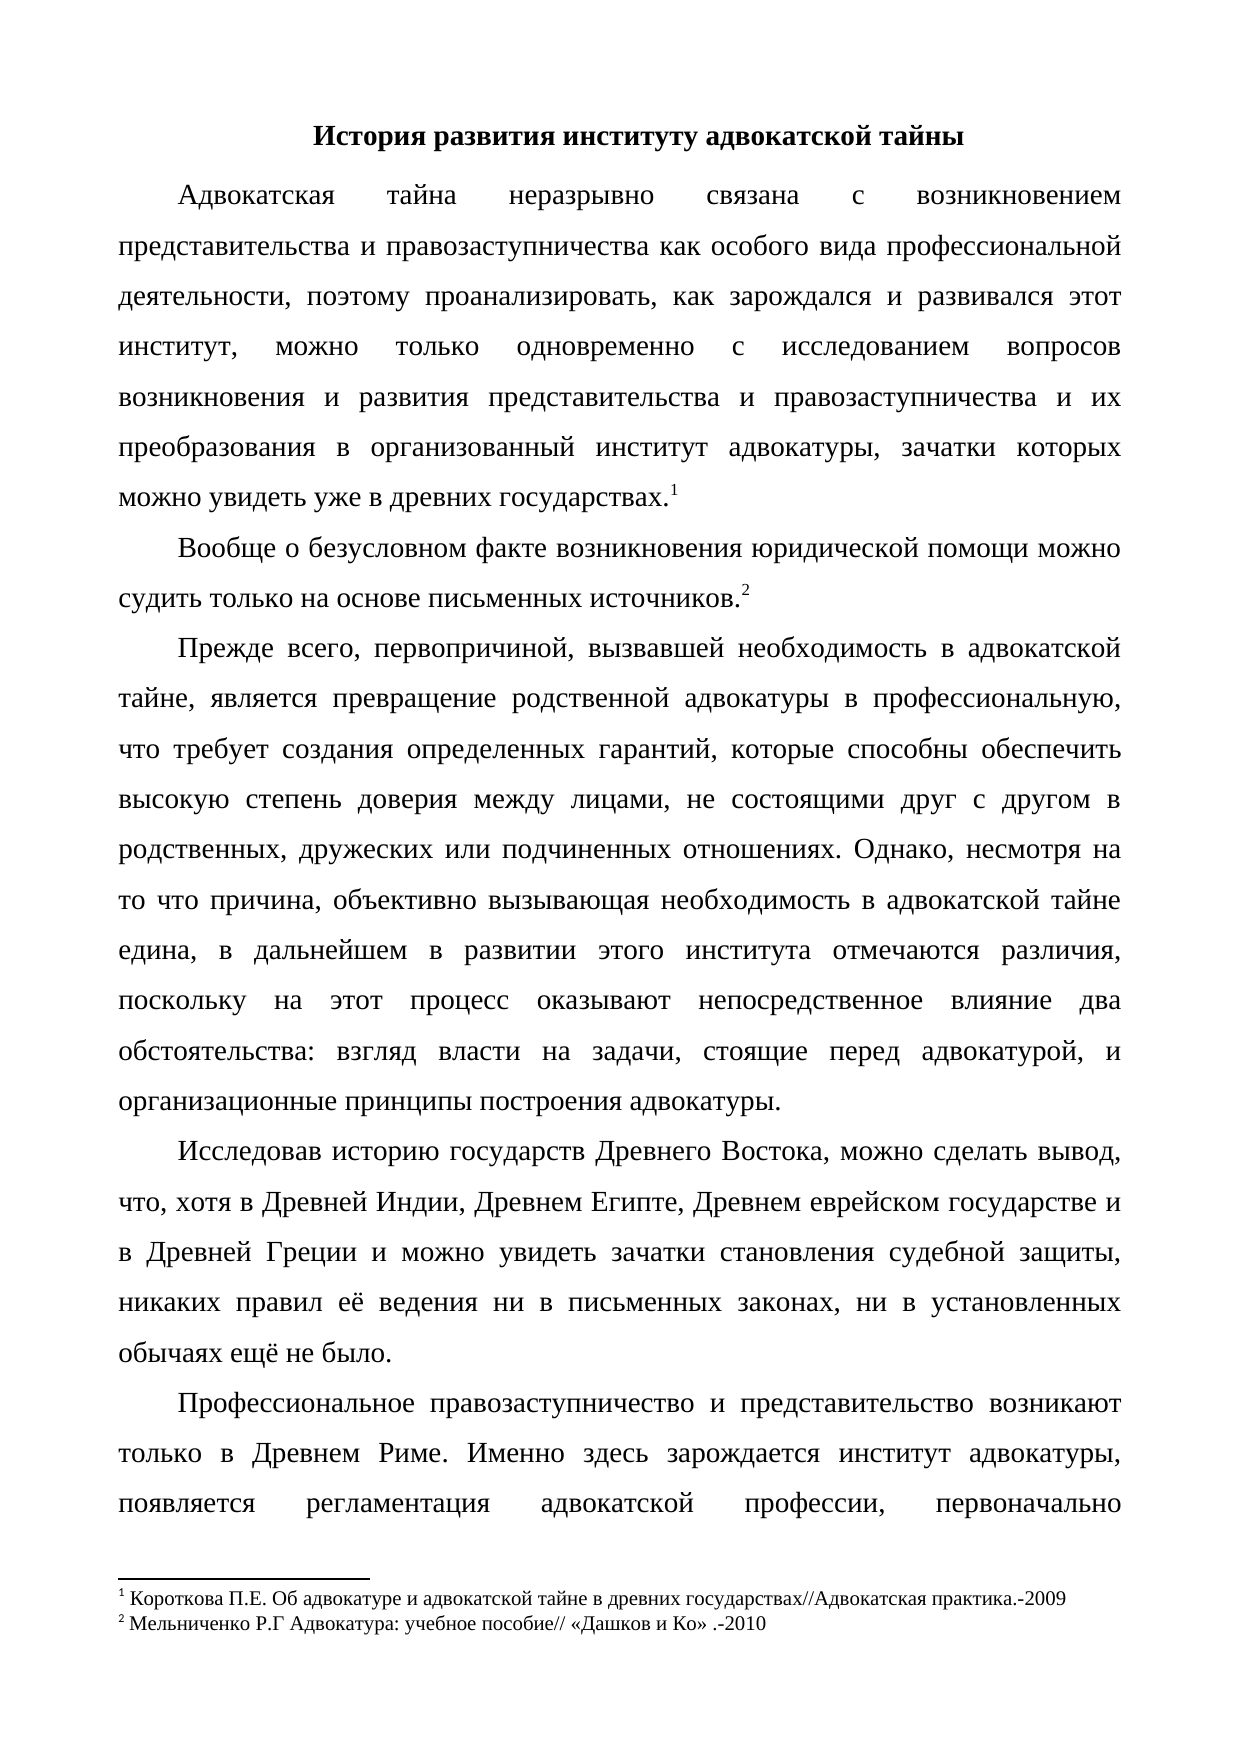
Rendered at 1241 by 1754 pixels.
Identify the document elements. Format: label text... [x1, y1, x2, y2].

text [118, 1385, 1122, 1519]
list История развития институту адвокатской тайны [156, 118, 1122, 152]
text Адвокатская тайна неразрывно связана с возникновением представительства и правозаступничества как особого вида профессиональной деятельности, поэтому проанализировать, как зарождался и развивался этот институт, можно только одновременно с исследованием вопросов возникновения и развития представительства и правозаступничества и их преобразования в организованный институт адвокатуры, зачатки которых можно увидеть уже в древних государствах. [118, 177, 1122, 513]
text Прежде всего, первопричиной, вызвавшей необходимость в адвокатской тайне, является превращение родственной адвокатуры в профессиональную, что требует создания определенных гарантий, которые способны обеспечить высокую степень доверия между лицами, не состоящими друг с другом в родственных, дружеских или подчиненных отношениях. Однако, несмотря на то что причина, объективно вызывающая необходимость в адвокатской тайне едина, в дальнейшем в развитии этого института отмечаются различия, поскольку на этот процесс оказывают непосредственное влияние два обстоятельства: взгляд власти на задачи, стоящие перед адвокатурой, и организационные принципы построения адвокатуры. [118, 630, 1122, 1117]
text Исследовав историю государств Древнего Востока, можно сделать вывод, что, хотя в Древней Индии, Древнем Египте, Древнем еврейском государстве и в Древней Греции и можно увидеть зачатки становления судебной защиты, никаких правил её ведения ни в письменных законах, ни в установленных обычаях ещё не было. [118, 1133, 1122, 1368]
text Вообще о безусловном факте возникновения юридической помощи можно судить только на основе письменных источников. [118, 530, 1122, 613]
